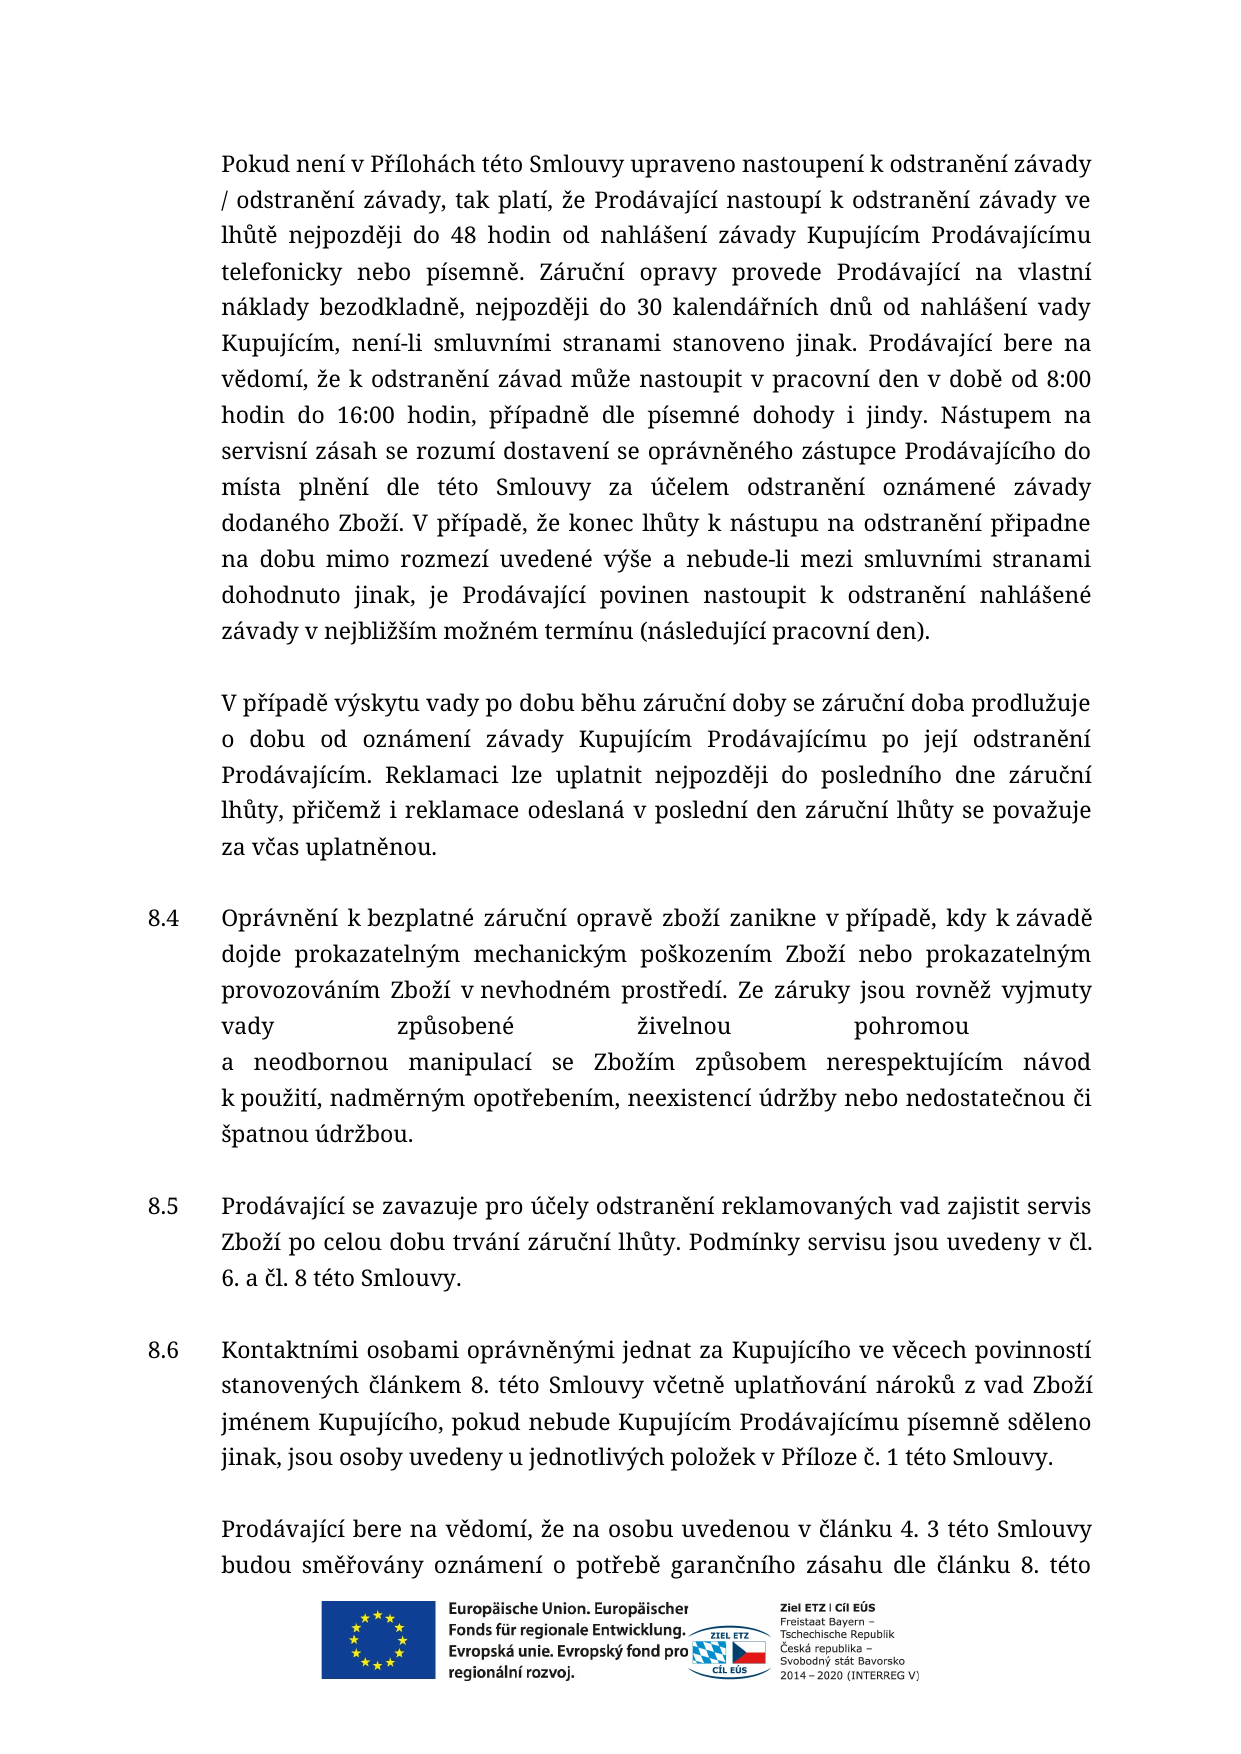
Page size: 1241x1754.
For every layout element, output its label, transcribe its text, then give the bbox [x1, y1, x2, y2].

text 8.5 Prodávající se zavazuje pro účely odstranění reklamovaných vad zajistit servis Zboží po celou dobu trvání záruční lhůty. Podmínky servisu jsou uvedeny v čl. 6. a čl. 8 této Smlouvy. [148, 1190, 1093, 1293]
text 8.6 Kontaktními osobami oprávněnými jednat za Kupujícího ve věcech povinností stanovených článkem 8. této Smlouvy včetně uplatňování nároků z vad Zboží jménem Kupujícího, pokud nebude Kupujícím Prodávajícímu písemně sděleno jinak, jsou osoby uvedeny u jednotlivých položek v Příloze č. 1 této Smlouvy. [148, 1333, 1093, 1473]
text 8.4 Oprávnění k bezplatné záruční opravě zboží zanikne v případě, kdy k závadě dojde prokazatelným mechanickým poškozením Zboží nebo prokazatelným provozováním Zboží v nevhodném prostředí. Ze záruky jsou rovněž vyjmuty vady způsobené živelnou pohromou a neodbornou manipulací se Zbožím způsobem nerespektujícím návod k použití, nadměrným opotřebením, neexistencí údržby nebo nedostatečnou či špatnou údržbou. [148, 902, 1093, 1149]
text V případě výskytu vady po dobu běhu záruční doby se záruční doba prodlužuje o dobu od oznámení závady Kupujícím Prodávajícímu po její odstranění Prodávajícím. Reklamaci lze uplatnit nejpozději do posledního dne záruční lhůty, přičemž i reklamace odeslaná v poslední den záruční lhůty se považuje za včas uplatněnou. [221, 687, 1093, 862]
picture [321, 1601, 919, 1681]
text Pokud není v Přílohách této Smlouvy upraveno nastoupení k odstranění závady / odstranění závady, tak platí, že Prodávající nastoupí k odstranění závady ve lhůtě nejpozději do 48 hodin od nahlášení závady Kupujícím Prodávajícímu telefonicky nebo písemně. Záruční opravy provede Prodávající na vlastní náklady bezodkladně, nejpozději do 30 kalendářních dnů od nahlášení vady Kupujícím, není-li smluvními stranami stanoveno jinak. Prodávající bere na vědomí, že k odstranění závad může nastoupit v pracovní den v době od 8:00 hodin do 16:00 hodin, případně dle písemné dohody i jindy. Nástupem na servisní zásah se rozumí dostavení se oprávněného zástupce Prodávajícího do místa plnění dle této Smlouvy za účelem odstranění oznámené závady dodaného Zboží. V případě, že konec lhůty k nástupu na odstranění připadne na dobu mimo rozmezí uvedené výše a nebude-li mezi smluvními stranami dohodnuto jinak, je Prodávající povinen nastoupit k odstranění nahlášené závady v nejbližším možném termínu (následující pracovní den). [221, 148, 1093, 646]
